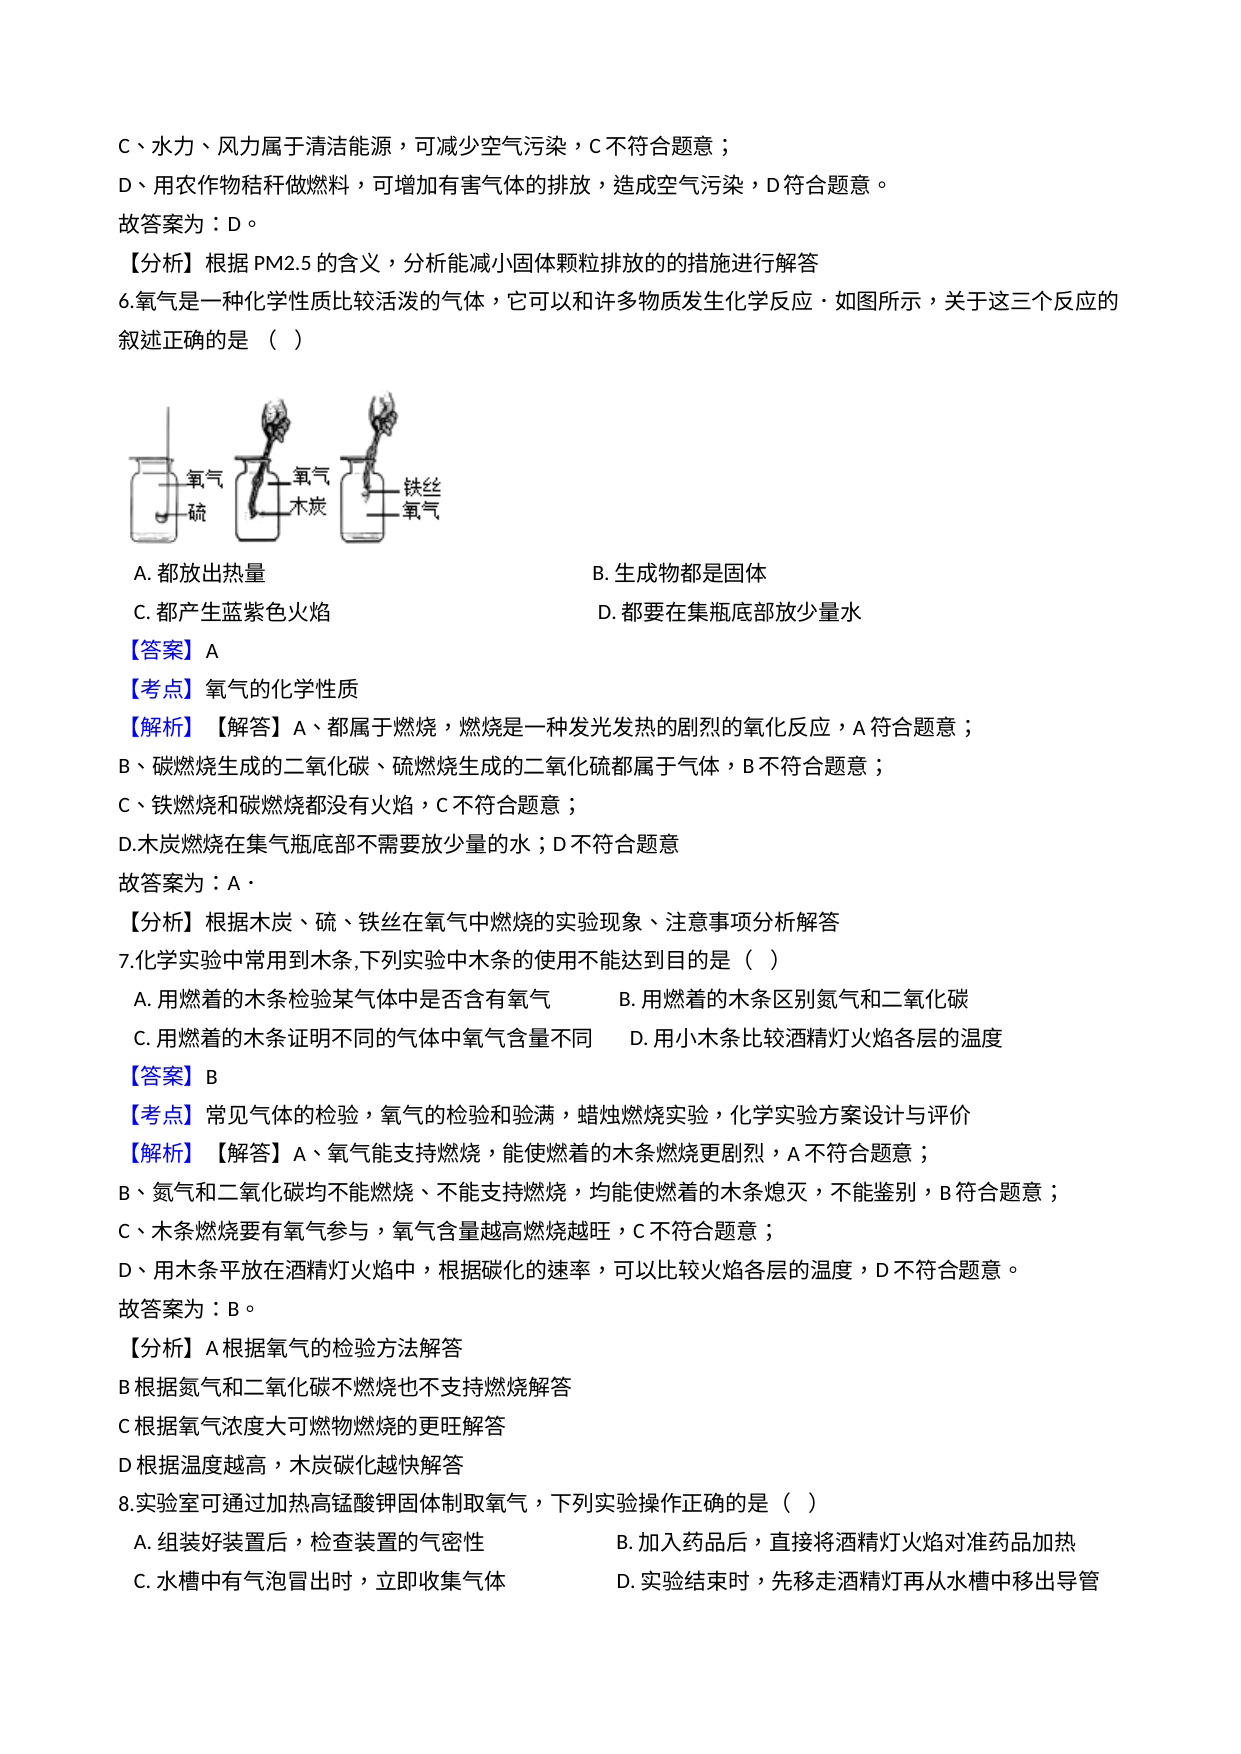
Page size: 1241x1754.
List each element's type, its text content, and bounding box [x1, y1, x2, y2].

picture [118, 388, 458, 550]
picture [587, 574, 592, 582]
text 6.氧气是一种化学性质比较活泼的气体，它可以和许多物质发生化学反应．如图所示，关于这三个反应的叙述正确的是 （ ） [118, 285, 1122, 551]
text 【答案】B [118, 1060, 1122, 1092]
text 7.化学实验中常用到木条,下列实验中木条的使用不能达到目的是（ ） [118, 944, 1122, 977]
text 【答案】A [118, 634, 1122, 666]
text A. 组装好装置后，检查装置的气密性 B. 加入药品后，直接将酒精灯火焰对准药品加热 C. 水槽中有气泡冒出时，立即收集气体 D. 实验结束时，先移走酒精灯再从水槽中移出导管 [134, 1525, 1122, 1597]
text 【考点】常见气体的检验，氧气的检验和验满，蜡烛燃烧实验，化学实验方案设计与评价 [118, 1098, 1122, 1131]
text A. 用燃着的木条检验某气体中是否含有氧气 B. 用燃着的木条区别氮气和二氧化碳 C. 用燃着的木条证明不同的气体中氧气含量不同 D. 用小木条比较酒精灯火焰各层的温度 [134, 982, 1122, 1054]
text A. 都放出热量 B. 生成物都是固体 C. 都产生蓝紫色火焰 D. 都要在集瓶底部放少量水 [134, 557, 1122, 628]
text 8.实验室可通过加热高锰酸钾固体制取氧气，下列实验操作正确的是（ ） [118, 1487, 1122, 1519]
picture [613, 1000, 619, 1008]
text 【解析】【解答】A、氧气能支持燃烧，能使燃着的木条燃烧更剧烈，A不符合题意； B、氮气和二氧化碳均不能燃烧、不能支持燃烧，均能使燃着的木条熄灭，不能鉴别，B符合题意； C、木条燃烧要有氧气参与，氧气含量越高燃烧越旺，C不符合题意； D、用木条平放在酒精灯火焰中，根据碳化的速率，可以比较火焰各层的温度，D不符合题意。 故答案为：B。 【分析】A根据氧气的检验方法解答 B根据氮气和二氧化碳不燃烧也不支持燃烧解答 C根据氧气浓度大可燃物燃烧的更旺解答 D根据温度越高，木炭碳化越快解答 [118, 1137, 1122, 1481]
text 【解析】【解答】A、都属于燃烧，燃烧是一种发光发热的剧烈的氧化反应，A符合题意； B、碳燃烧生成的二氧化碳、硫燃烧生成的二氧化硫都属于气体，B不符合题意； C、铁燃烧和碳燃烧都没有火焰，C不符合题意； D.木炭燃烧在集气瓶底部不需要放少量的水；D不符合题意 故答案为：A． 【分析】根据木炭、硫、铁丝在氧气中燃烧的实验现象、注意事项分析解答 [118, 711, 1122, 938]
text 【考点】氧气的化学性质 [118, 672, 1122, 705]
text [118, 129, 1122, 279]
